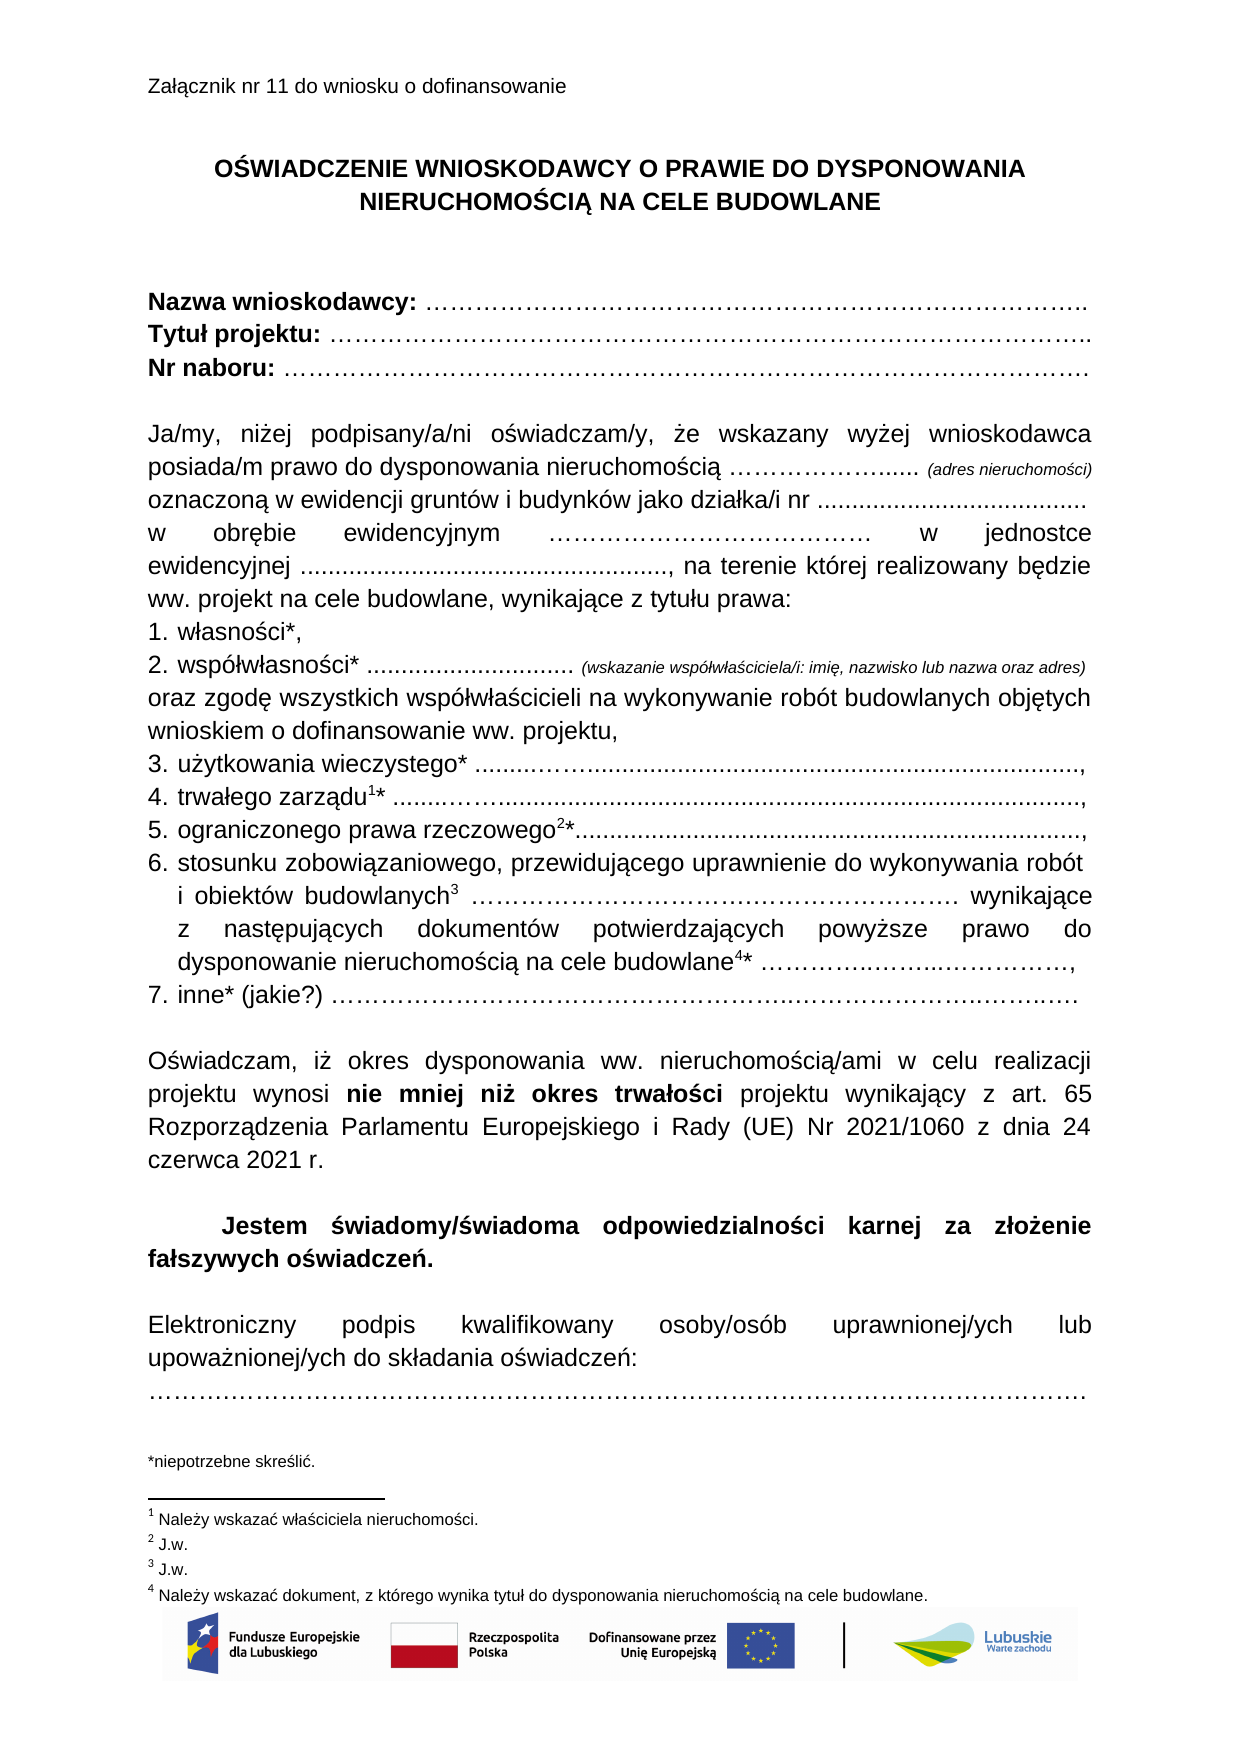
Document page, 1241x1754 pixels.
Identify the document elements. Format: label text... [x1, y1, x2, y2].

list ograniczonego prawa rzeczowego*........................................................................., [148, 815, 1093, 843]
list stosunku zobowiązaniowego, przewidującego uprawnienie do wykonywania robót i obiektów budowlanych …………………………….……………………. wynikające z następujących dokumentów potwierdzających powyższe prawo do dysponowanie nieruchomością na cele budowlane* …………..……...……………, [148, 848, 1093, 976]
text Nr naboru: ……………………………………………………………………………………. [148, 352, 1093, 381]
list trwałego zarządu* ........……...................................................................................., [148, 782, 1093, 811]
text Nazwa wnioskodawcy: …………………………………………………………………….. [148, 286, 1093, 315]
text 2. współwłasności* .............................. (wskazanie współwłaściciela/i: imię, nazwisko lub nazwa oraz adres) [148, 650, 1093, 678]
text oznaczoną w ewidencji gruntów i budynków jako działka/i nr ....................................... [148, 484, 1093, 513]
list użytkowania wieczystego* .........……......................................................................., [148, 749, 1093, 777]
text oraz zgodę wszystkich współwłaścicieli na wykonywanie robót budowlanych objętych wnioskiem o dofinansowanie ww. projektu, [148, 683, 1093, 744]
text OŚWIADCZENIE WNIOSKODAWCY O PRAWIE DO DYSPONOWANIA NIERUCHOMOŚCIĄ NA CELE BUDOWLANE [148, 154, 1093, 216]
text Jestem świadomy/świadoma odpowiedzialności karnej za złożenie fałszywych oświadczeń. [148, 1211, 1093, 1273]
text w obrębie ewidencyjnym ………………………………… w jednostce ewidencyjnej ....................................................., na terenie której realizowany będzie ww. projekt na cele budowlane, wynikające z tytułu prawa: [148, 518, 1093, 612]
picture [162, 1607, 1078, 1681]
text 1. własności*, [148, 617, 1093, 645]
text ……….…………………………………………………………………………………………. [148, 1376, 1093, 1405]
text Elektroniczny podpis kwalifikowany osoby/osób uprawnionej/ych lub upoważnionej/ych do składania oświadczeń: [148, 1310, 1093, 1372]
text Ja/my, niżej podpisany/a/ni oświadczam/y, że wskazany wyżej wnioskodawca posiada/m prawo do dysponowania nieruchomością ………………...... (adres nieruchomości) [148, 418, 1093, 480]
text 7. inne* (jakie?) ………………………………………………..…………………..……..…. [148, 980, 1093, 1009]
text Oświadczam, iż okres dysponowania ww. nieruchomością/ami w celu realizacji projektu wynosi nie mniej niż okres trwałości projektu wynikający z art. 65 Rozporządzenia Parlamentu Europejskiego i Rady (UE) Nr 2021/1060 z dnia 24 czerwca 2021 r. [148, 1046, 1093, 1174]
text *niepotrzebne skreślić. [148, 1452, 1093, 1471]
text Tytuł projektu: ……………………………………………………………………………….. [148, 319, 1093, 348]
